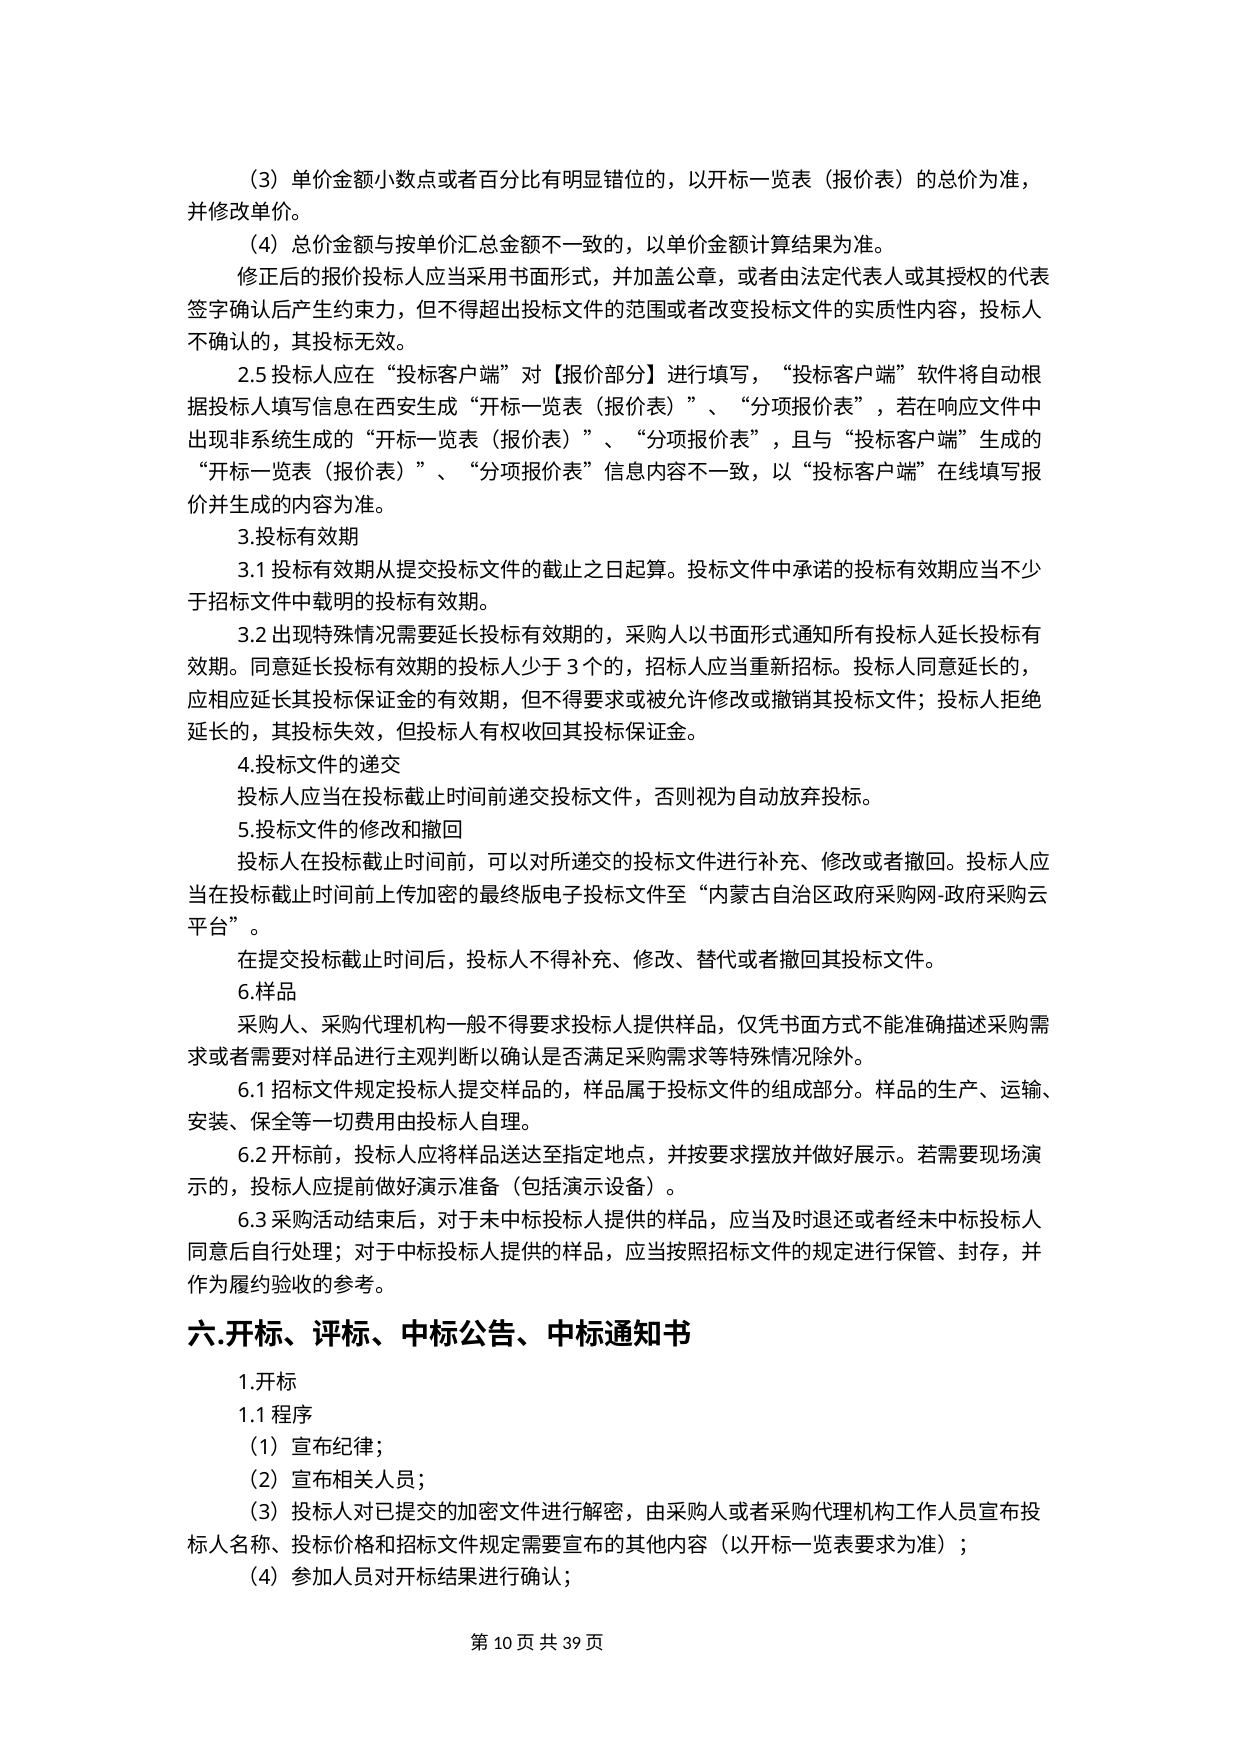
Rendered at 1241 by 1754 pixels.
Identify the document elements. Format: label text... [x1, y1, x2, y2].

text 采购人、采购代理机构一般不得要求投标人提供样品，仅凭书面方式不能准确描述采购需求或者需要对样品进行主观判断以确认是否满足采购需求等特殊情况除外。 [187, 1007, 1053, 1072]
text 6.2开标前，投标人应将样品送达至指定地点，并按要求摆放并做好展示。若需要现场演示的，投标人应提前做好演示准备（包括演示设备）。 [187, 1137, 1053, 1202]
text 投标人在投标截止时间前，可以对所递交的投标文件进行补充、修改或者撤回。投标人应当在投标截止时间前上传加密的最终版电子投标文件至“内蒙古自治区政府采购网-政府采购云平台”。 [187, 844, 1053, 942]
text 6.1招标文件规定投标人提交样品的，样品属于投标文件的组成部分。样品的生产、运输、安装、保全等一切费用由投标人自理。 [187, 1072, 1053, 1137]
text （4）参加人员对开标结果进行确认； [187, 1559, 1053, 1592]
text 投标人应当在投标截止时间前递交投标文件，否则视为自动放弃投标。 [187, 779, 1053, 812]
text 六.开标、评标、中标公告、中标通知书 [187, 1299, 1053, 1364]
text 1.开标 [187, 1364, 1053, 1397]
text 1.1程序 [187, 1397, 1053, 1429]
text （3）单价金额小数点或者百分比有明显错位的，以开标一览表（报价表）的总价为准，并修改单价。 [187, 162, 1053, 227]
text （1）宣布纪律； [187, 1429, 1053, 1462]
text 6.样品 [187, 974, 1053, 1007]
text 3.2出现特殊情况需要延长投标有效期的，采购人以书面形式通知所有投标人延长投标有效期。同意延长投标有效期的投标人少于3个的，招标人应当重新招标。投标人同意延长的，应相应延长其投标保证金的有效期，但不得要求或被允许修改或撤销其投标文件；投标人拒绝延长的，其投标失效，但投标人有权收回其投标保证金。 [187, 617, 1053, 747]
text 5.投标文件的修改和撤回 [187, 812, 1053, 844]
text 2.5投标人应在“投标客户端”对【报价部分】进行填写，“投标客户端”软件将自动根据投标人填写信息在西安生成“开标一览表（报价表）”、“分项报价表”，若在响应文件中出现非系统生成的“开标一览表（报价表）”、“分项报价表”，且与“投标客户端”生成的“开标一览表（报价表）”、“分项报价表”信息内容不一致，以“投标客户端”在线填写报价并生成的内容为准。 [187, 357, 1053, 519]
text （2）宣布相关人员； [187, 1462, 1053, 1494]
text 在提交投标截止时间后，投标人不得补充、修改、替代或者撤回其投标文件。 [187, 942, 1053, 974]
text 6.3采购活动结束后，对于未中标投标人提供的样品，应当及时退还或者经未中标投标人同意后自行处理；对于中标投标人提供的样品，应当按照招标文件的规定进行保管、封存，并作为履约验收的参考。 [187, 1202, 1053, 1299]
text （4）总价金额与按单价汇总金额不一致的，以单价金额计算结果为准。 [187, 227, 1053, 259]
text （3）投标人对已提交的加密文件进行解密，由采购人或者采购代理机构工作人员宣布投标人名称、投标价格和招标文件规定需要宣布的其他内容（以开标一览表要求为准）； [187, 1494, 1053, 1559]
text 3.1投标有效期从提交投标文件的截止之日起算。投标文件中承诺的投标有效期应当不少于招标文件中载明的投标有效期。 [187, 552, 1053, 617]
text 修正后的报价投标人应当采用书面形式，并加盖公章，或者由法定代表人或其授权的代表签字确认后产生约束力，但不得超出投标文件的范围或者改变投标文件的实质性内容，投标人不确认的，其投标无效。 [187, 259, 1053, 357]
text 4.投标文件的递交 [187, 747, 1053, 779]
text 3.投标有效期 [187, 519, 1053, 552]
